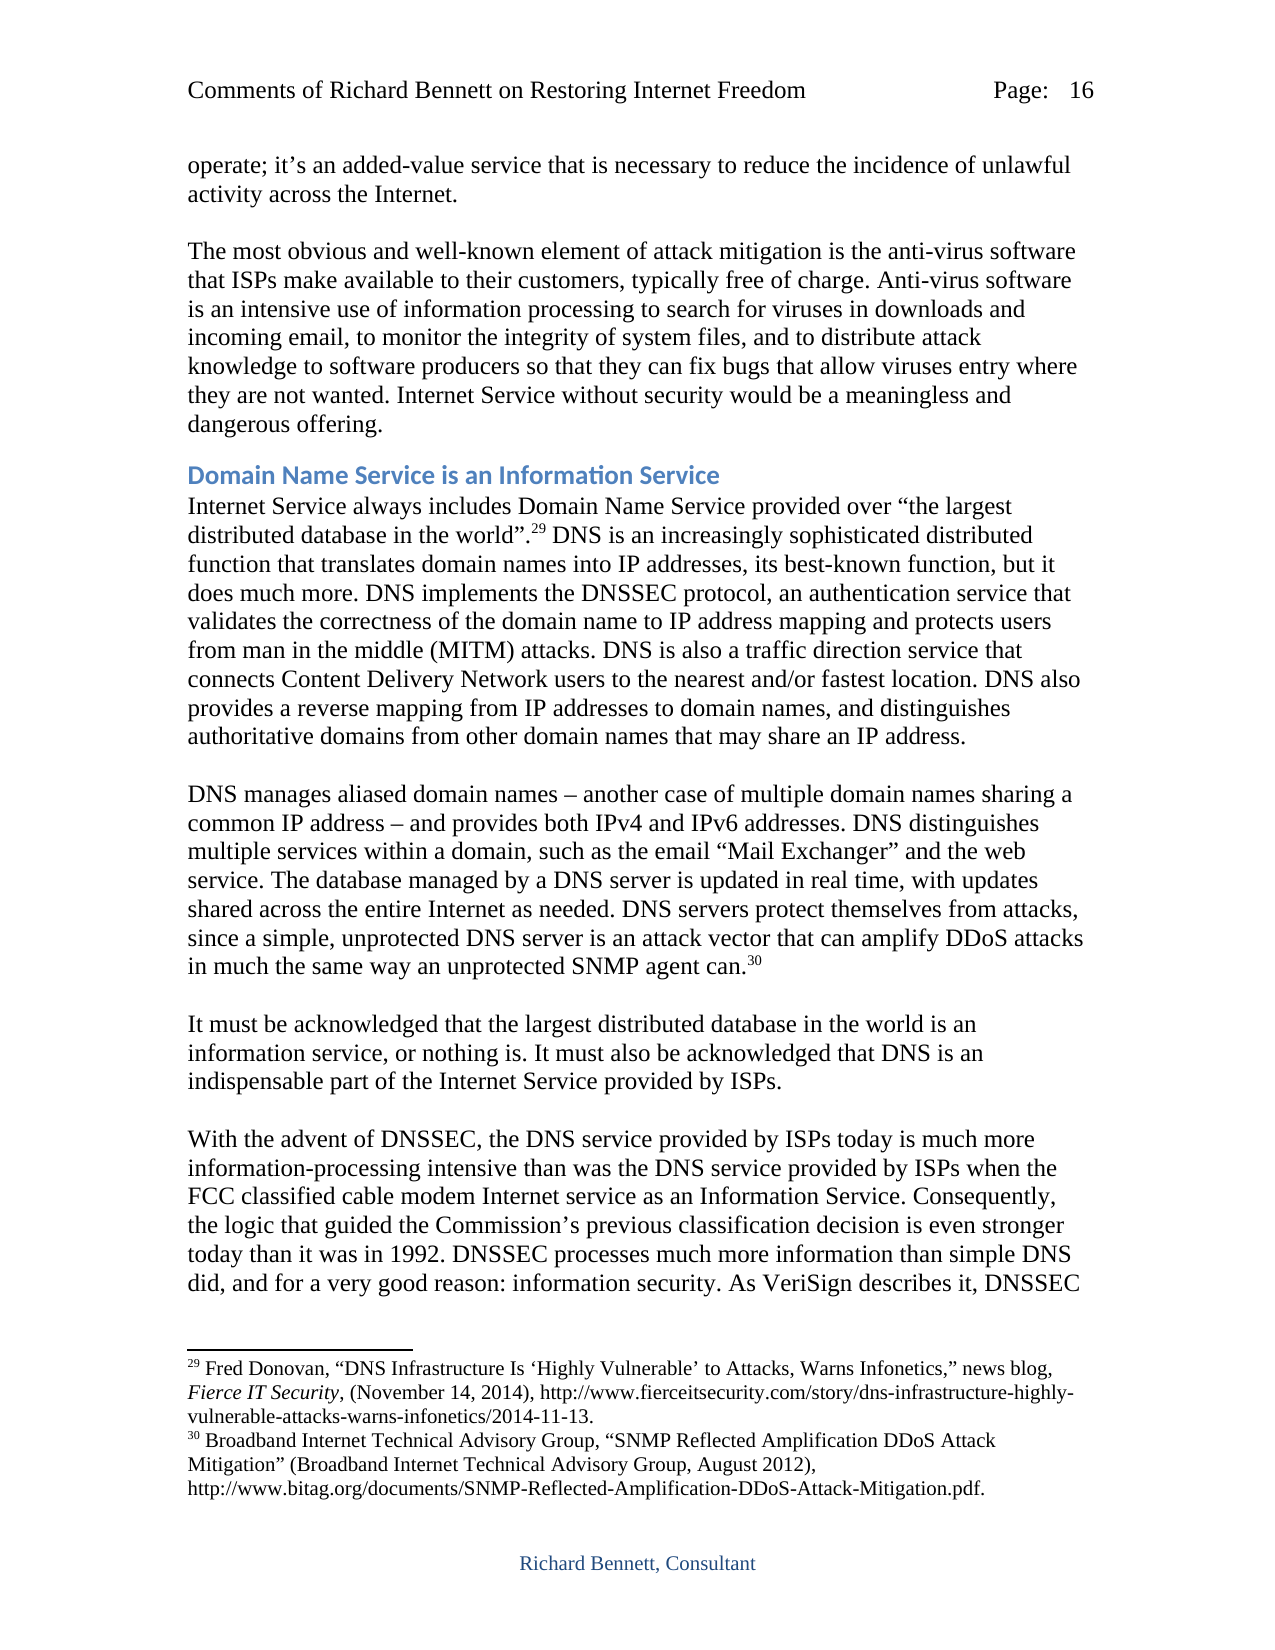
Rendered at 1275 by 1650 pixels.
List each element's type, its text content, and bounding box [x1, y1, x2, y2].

text The most obvious and well-known element of attack mitigation is the anti-virus software that ISPs make available to their customers, typically free of charge. Anti-virus software is an intensive use of information processing to search for viruses in downloads and incoming email, to monitor the integrity of system files, and to distribute attack knowledge to software producers so that they can fix bugs that allow viruses entry where they are not wanted. Internet Service without security would be a meaningless and dangerous offering. [187, 236, 1087, 437]
text It must be acknowledged that the largest distributed database in the world is an information service, or nothing is. It must also be acknowledged that DNS is an indispensable part of the Internet Service provided by ISPs. [187, 1009, 1087, 1095]
subtitle Domain Name Service is an Information Service [187, 458, 1087, 491]
text DNS manages aliased domain names – another case of multiple domain names sharing a common IP address – and provides both IPv4 and IPv6 addresses. DNS distinguishes multiple services within a domain, such as the email “Mail Exchanger” and the web service. The database managed by a DNS server is updated in real time, with updates shared across the entire Internet as needed. DNS servers protect themselves from attacks, since a simple, unprotected DNS server is an attack vector that can amplify DDoS attacks in much the same way an unprotected SNMP agent can. [187, 779, 1087, 980]
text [187, 150, 1087, 207]
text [187, 1124, 1087, 1296]
text Internet Service always includes Domain Name Service provided over “the largest distributed database in the world”. DNS is an increasingly sophisticated distributed function that translates domain names into IP addresses, its best-known function, but it does much more. DNS implements the DNSSEC protocol, an authentication service that validates the correctness of the domain name to IP address mapping and protects users from man in the middle (MITM) attacks. DNS is also a traffic direction service that connects Content Delivery Network users to the nearest and/or fastest location. DNS also provides a reverse mapping from IP addresses to domain names, and distinguishes authoritative domains from other domain names that may share an IP address. [187, 491, 1087, 750]
